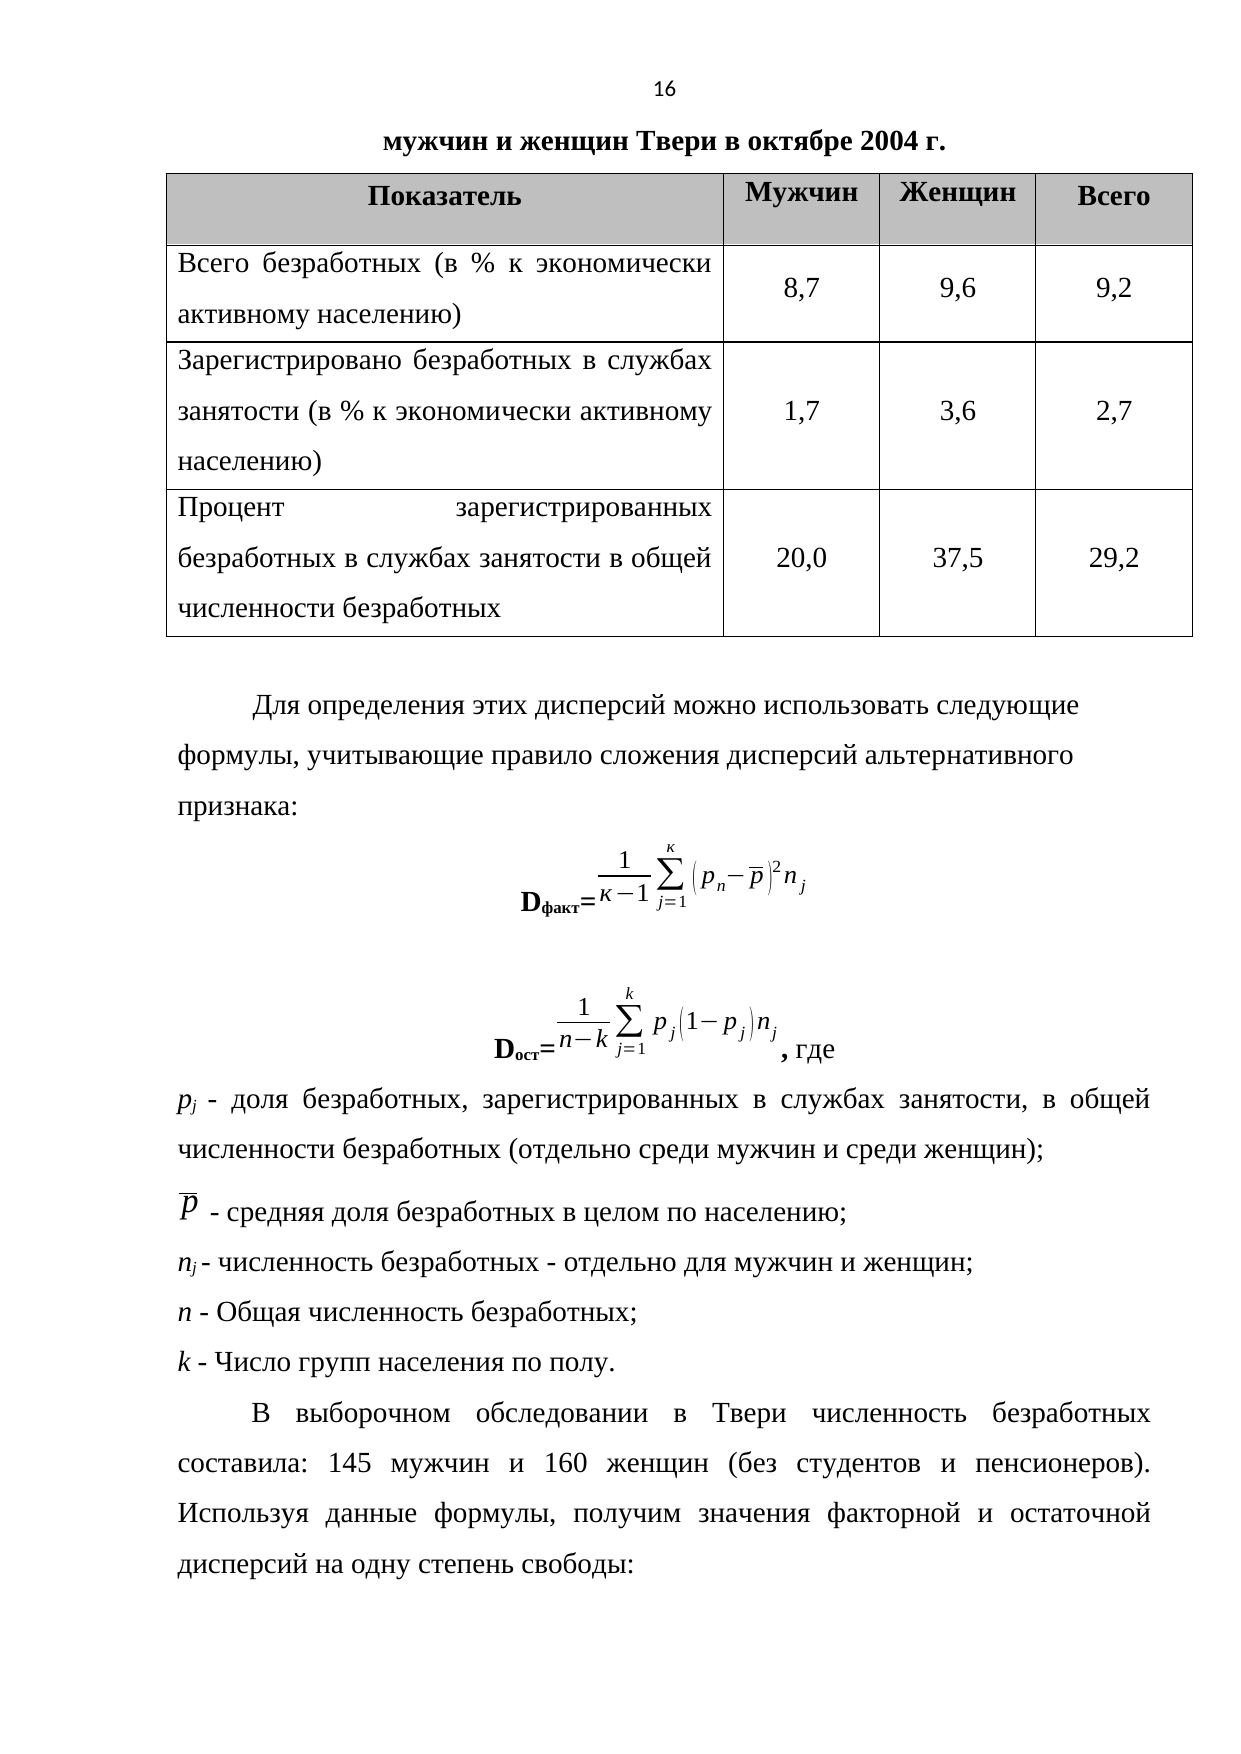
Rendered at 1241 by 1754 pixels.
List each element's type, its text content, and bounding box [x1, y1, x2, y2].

table_cell 9,2 [1036, 246, 1192, 341]
table_cell 3,6 [880, 343, 1035, 488]
table_cell Процент зарегистрированных безработных в службах занятости в общей численности безработных [167, 490, 723, 636]
table_cell Зарегистрировано безработных в службах занятости (в % к экономически активному населению) [167, 343, 723, 488]
table_cell 1,7 [724, 343, 879, 488]
table_cell Всего безработных (в % к экономически активному населению) [167, 246, 723, 341]
text Для определения этих дисперсий можно использовать следующие формулы, учитывающие правило сложения дисперсий альтернативного признака: [177, 687, 1152, 821]
table_header Всего [1036, 174, 1192, 244]
text k - Число групп населения по полу. [177, 1344, 1152, 1378]
table_cell 2,7 [1036, 343, 1192, 488]
text мужчин и женщин Твери в октябре . [177, 123, 1152, 156]
table_cell 8,7 [724, 246, 879, 341]
table_cell 37,5 [880, 490, 1035, 636]
text n - Общая численность безработных; [177, 1294, 1152, 1328]
text nj - численность безработных - отдельно для мужчин и женщин; [177, 1244, 1152, 1277]
text В выборочном обследовании в Твери численность безработных составила: 145 мужчин и 160 женщин (без студентов и пенсионеров). Используя данные формулы, получим значения факторной и остаточной дисперсий на одну степень свободы: [177, 1395, 1152, 1579]
text pj - доля безработных, зарегистрированных в службах занятости, в общей численности безработных (отдельно среди мужчин и среди женщин); [177, 1081, 1152, 1165]
text Dост=, где [177, 985, 1152, 1064]
text Dфакт= [177, 838, 1152, 918]
table_header Мужчин [724, 174, 879, 244]
table_cell 9,6 [880, 246, 1035, 341]
table_cell 29,2 [1036, 490, 1192, 636]
table_header Показатель [167, 174, 723, 244]
table_header Женщин [880, 174, 1035, 244]
text - средняя доля безработных в целом по населению; [177, 1182, 1152, 1227]
table_cell 20,0 [724, 490, 879, 636]
